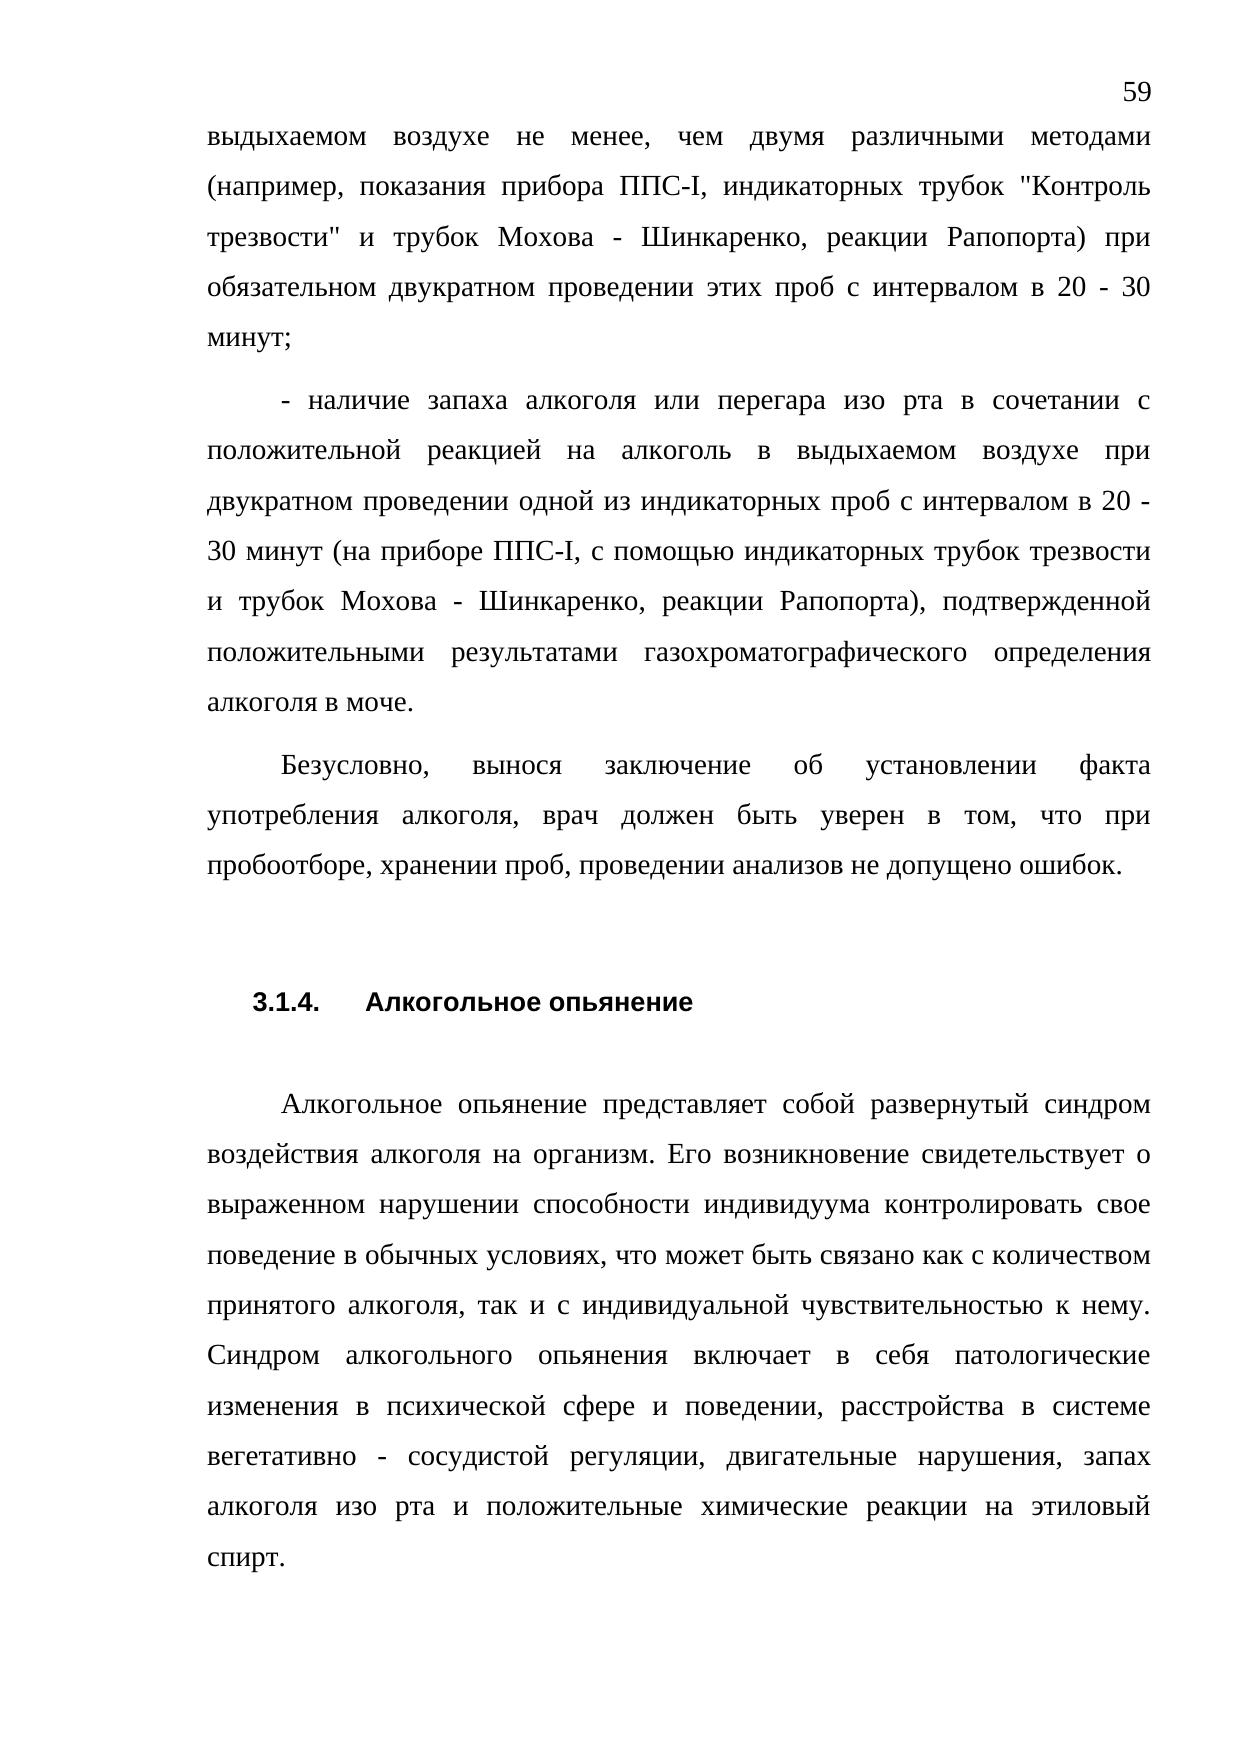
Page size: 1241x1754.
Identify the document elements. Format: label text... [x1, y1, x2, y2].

text Безусловно, вынося заключение об установлении факта употребления алкоголя, врач должен быть уверен в том, что при пробоотборе, хранении проб, проведении анализов не допущено ошибок. [207, 747, 1152, 881]
text - наличие запаха алкоголя или перегара изо рта в сочетании с положительной реакцией на алкоголь в выдыхаемом воздухе при двукратном проведении одной из индикаторных проб с интервалом в 20 - 30 минут (на приборе ППС-I, с помощью индикаторных трубок трезвости и трубок Мохова - Шинкаренко, реакции Рапопорта), подтвержденной положительными результатами газохроматографического определения алкоголя в моче. [207, 382, 1152, 718]
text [207, 118, 1152, 353]
text Алкогольное опьянение представляет собой развернутый синдром воздействия алкоголя на организм. Его возникновение свидетельствует о выраженном нарушении способности индивидуума контролировать свое поведение в обычных условиях, что может быть связано как с количеством принятого алкоголя, так и с индивидуальной чувствительностью к нему. Синдром алкогольного опьянения включает в себя патологические изменения в психической сфере и поведении, расстройства в системе вегетативно - сосудистой регуляции, двигательные нарушения, запах алкоголя изо рта и положительные химические реакции на этиловый спирт. [207, 1086, 1152, 1572]
subtitle Алкогольное опьянение [252, 986, 1152, 1017]
